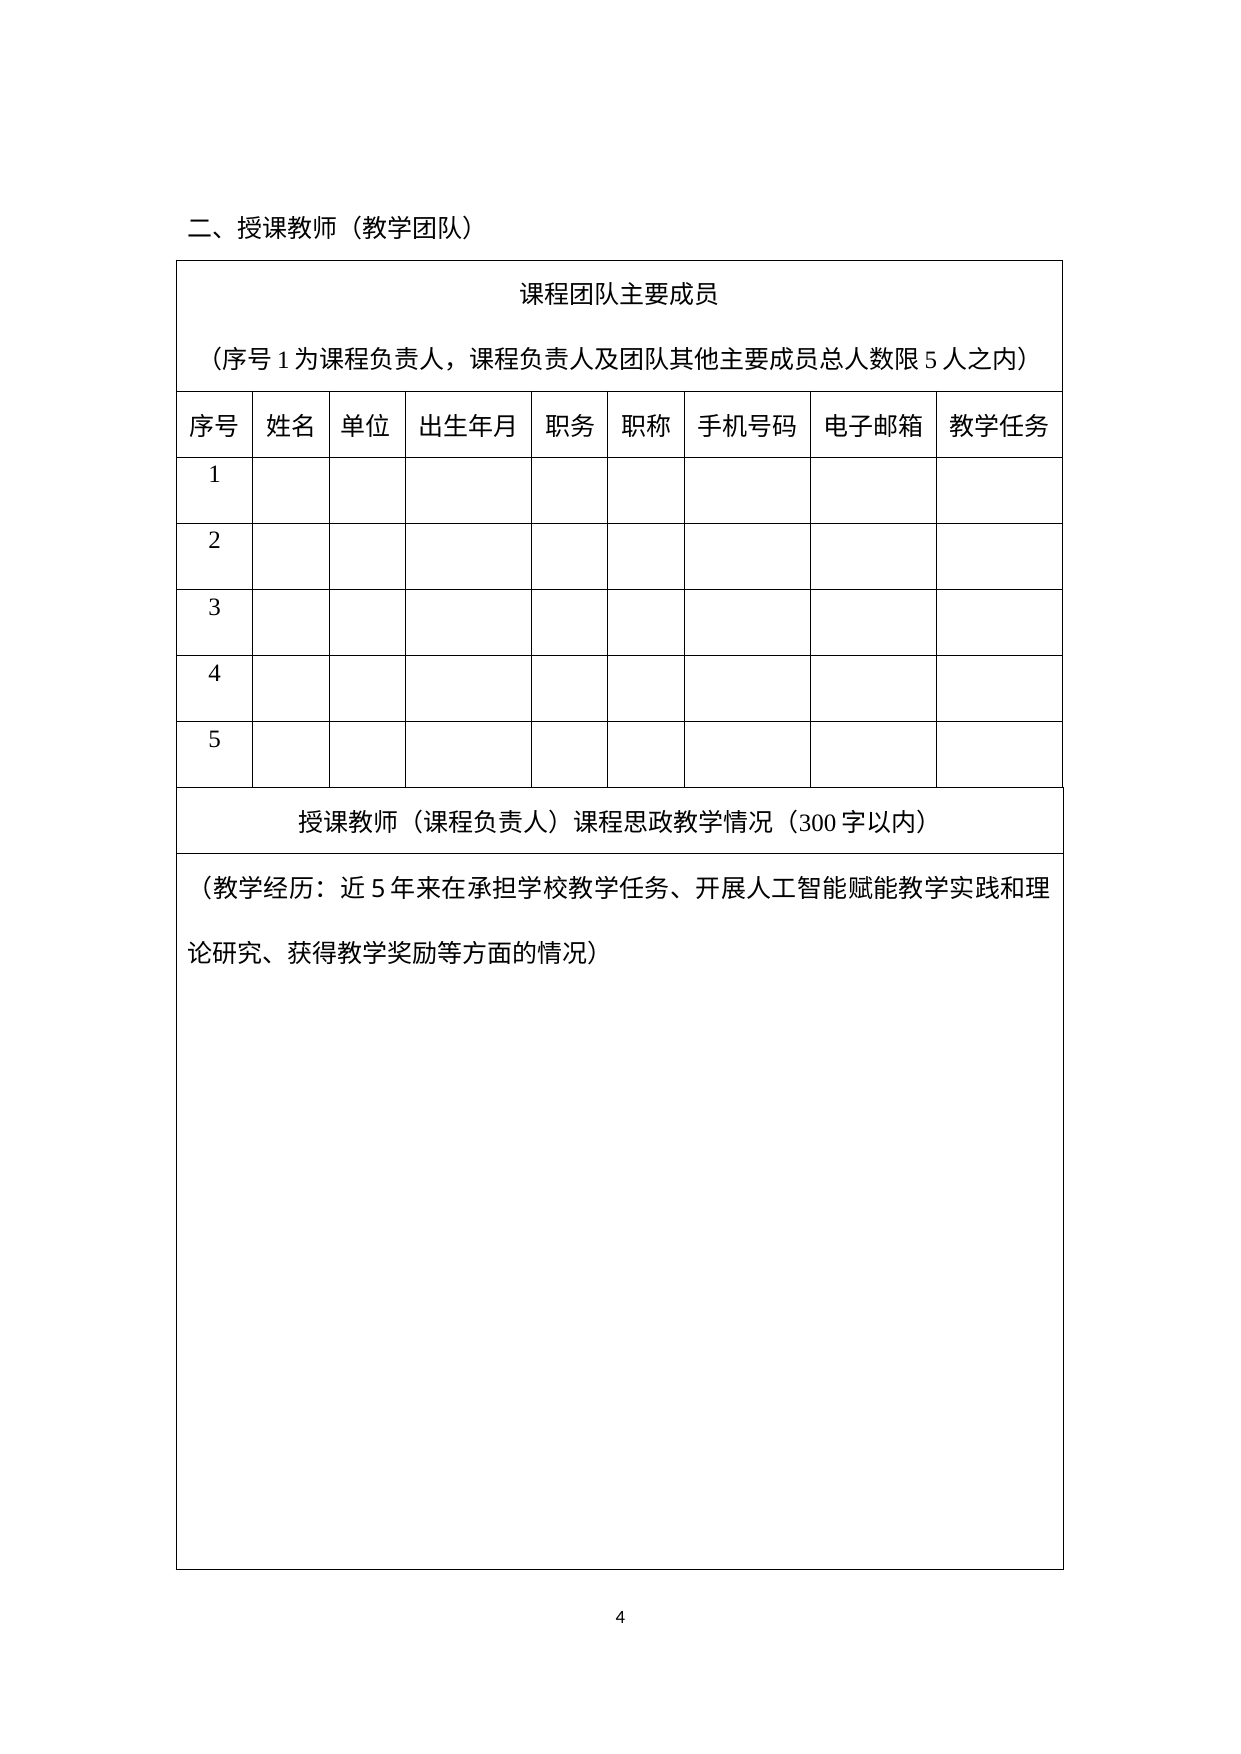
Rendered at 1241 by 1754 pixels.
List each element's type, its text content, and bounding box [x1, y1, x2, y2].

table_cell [177, 854, 1063, 1569]
table_cell 序号 [177, 392, 252, 457]
table_cell [330, 458, 405, 523]
table_cell [685, 590, 810, 655]
table_cell [811, 722, 936, 787]
table_cell 职务 [532, 392, 607, 457]
table_cell [532, 656, 607, 721]
table_cell 教学任务 [937, 392, 1062, 457]
table_cell 姓名 [253, 392, 329, 457]
table_cell [532, 458, 607, 523]
table_cell [608, 722, 684, 787]
table_cell [608, 590, 684, 655]
table_cell [532, 590, 607, 655]
table_cell [811, 524, 936, 589]
table_cell 5 [177, 722, 252, 787]
table_cell [330, 590, 405, 655]
table_cell [253, 656, 329, 721]
table_cell [330, 722, 405, 787]
table_cell [406, 458, 531, 523]
table_cell [330, 656, 405, 721]
table_cell [685, 458, 810, 523]
table_cell [937, 590, 1062, 655]
table_cell [685, 524, 810, 589]
table_cell 授课教师（课程负责人）课程思政教学情况（300字以内） [177, 788, 1063, 853]
table_cell [330, 524, 405, 589]
table_cell 2 [177, 524, 252, 589]
table_cell [811, 656, 936, 721]
table_cell 电子邮箱 [811, 392, 936, 457]
table_cell 职称 [608, 392, 684, 457]
table_cell [685, 722, 810, 787]
table_cell 3 [177, 590, 252, 655]
table_cell [608, 524, 684, 589]
table_cell [253, 458, 329, 523]
table_cell [253, 590, 329, 655]
table_cell [608, 656, 684, 721]
table_cell [608, 458, 684, 523]
table_cell [937, 722, 1062, 787]
table_cell [253, 524, 329, 589]
table_cell [253, 722, 329, 787]
table_cell [532, 722, 607, 787]
table_cell 1 [177, 458, 252, 523]
table_cell [811, 590, 936, 655]
table_cell 手机号码 [685, 392, 810, 457]
table_cell [937, 524, 1062, 589]
table_cell 单位 [330, 392, 405, 457]
table_cell [406, 524, 531, 589]
table_cell [811, 458, 936, 523]
table_cell [406, 722, 531, 787]
table_cell [937, 458, 1062, 523]
table_cell [937, 656, 1062, 721]
text 二、授课教师（教学团队） [187, 194, 1053, 259]
table_cell 4 [177, 656, 252, 721]
table_cell [685, 656, 810, 721]
table_cell [532, 524, 607, 589]
table_cell [406, 590, 531, 655]
table_cell 出生年月 [406, 392, 531, 457]
table_cell [406, 656, 531, 721]
table_header 课程团队主要成员 （序号1为课程负责人，课程负责人及团队其他主要成员总人数限5人之内） [177, 261, 1062, 391]
